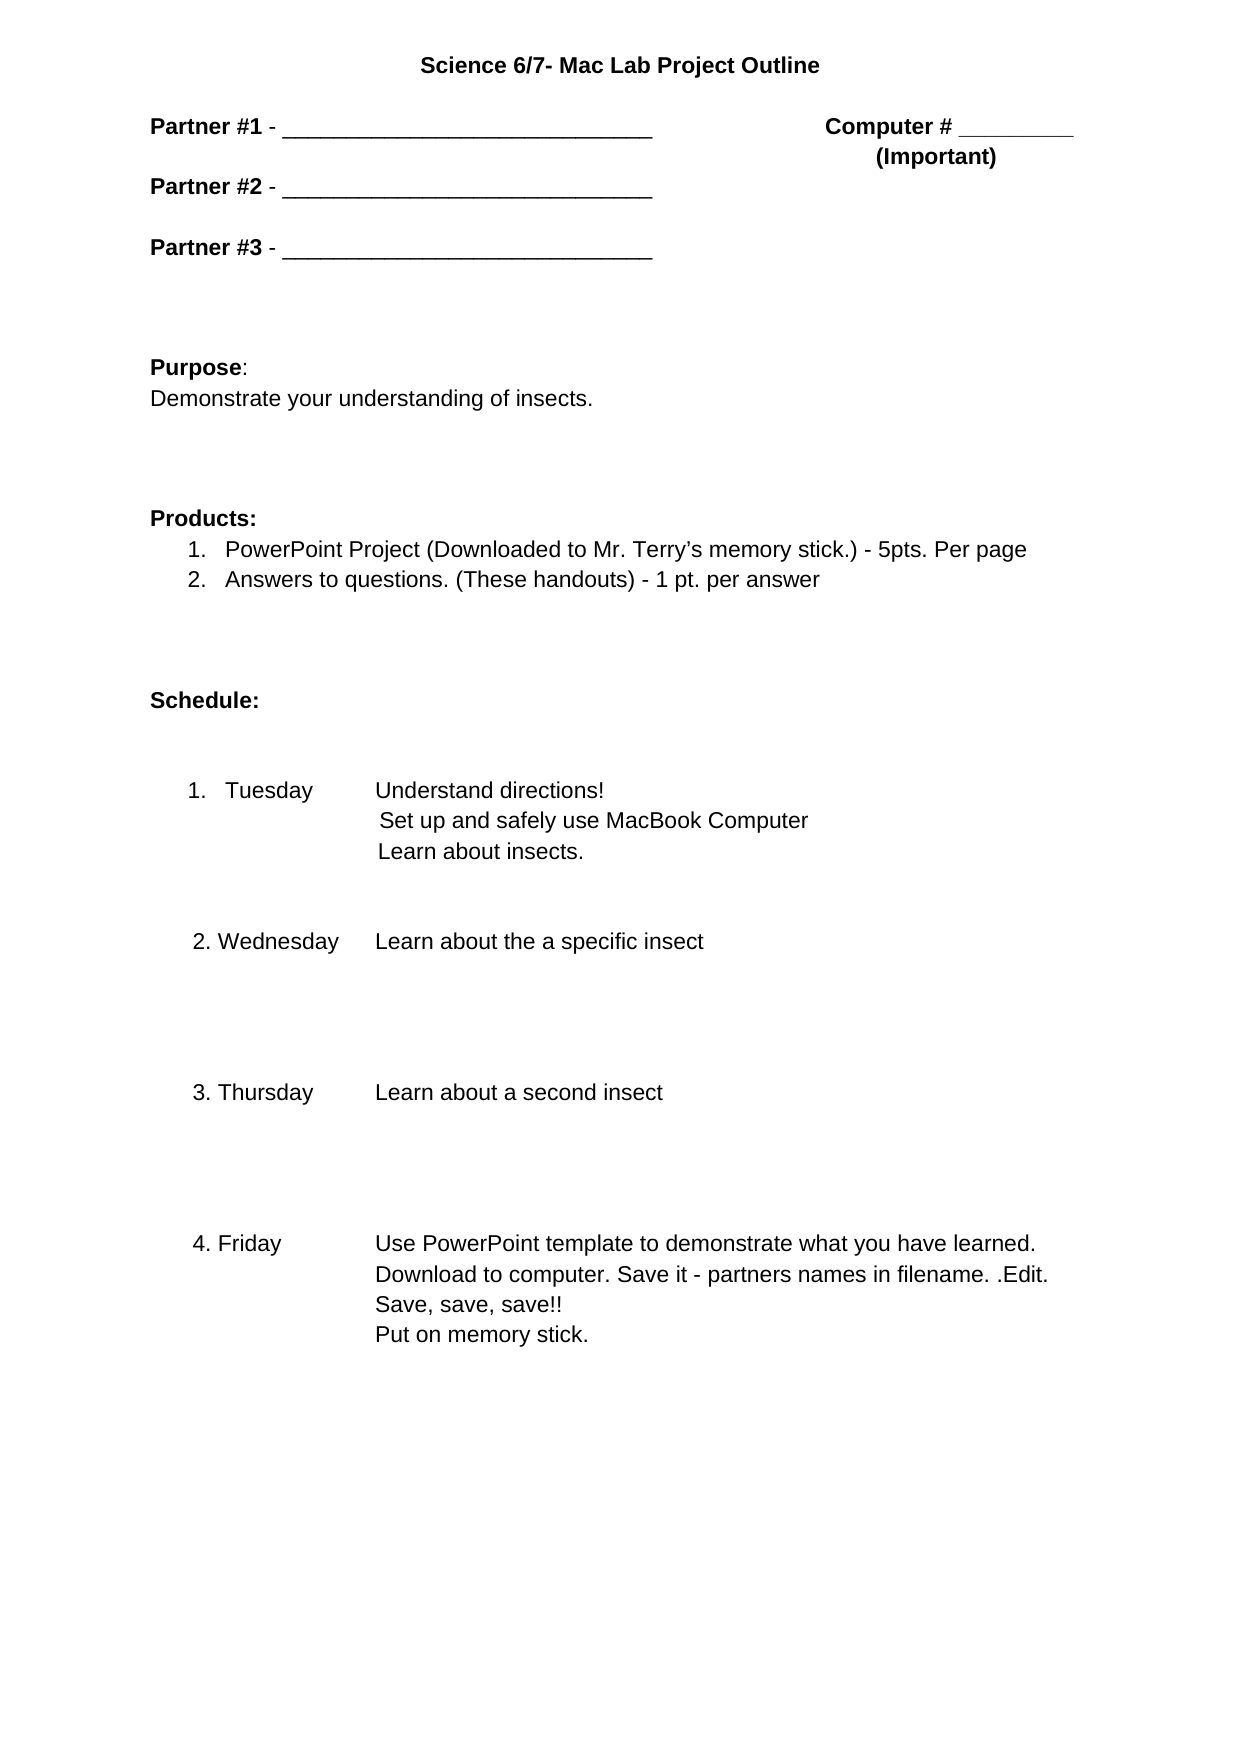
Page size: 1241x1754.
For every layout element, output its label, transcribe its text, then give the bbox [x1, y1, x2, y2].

list Answers to questions. (These handouts) - 1 pt. per answer [187, 566, 1090, 592]
text (Important) [150, 143, 1090, 169]
text 2. Wednesday Learn about the a specific insect [192, 928, 1090, 954]
text Partner #3 - _____________________________ [150, 233, 1090, 260]
list PowerPoint Project (Downloaded to Mr. Terry’s memory stick.) - 5pts. Per page [187, 536, 1090, 562]
text 4. Friday Use PowerPoint template to demonstrate what you have learned. [192, 1230, 1090, 1257]
text Download to computer. Save it - partners names in filename. .Edit. [192, 1261, 1090, 1287]
text Products: [150, 505, 1090, 532]
text Purpose: [150, 354, 1090, 381]
text Learn about insects. [150, 838, 1090, 864]
text Put on memory stick. [192, 1321, 1090, 1347]
text Partner #1 - _____________________________ Computer # _________ [150, 113, 1090, 139]
text Schedule: [150, 687, 1090, 713]
list Tuesday Understand directions! [187, 777, 1090, 803]
text Demonstrate your understanding of insects. [150, 384, 1090, 411]
text Partner #2 - _____________________________ [150, 173, 1090, 199]
text Set up and safely use MacBook Computer [150, 807, 1090, 834]
text Save, save, save!! [192, 1291, 1090, 1317]
text 3. Thursday Learn about a second insect [192, 1079, 1090, 1106]
